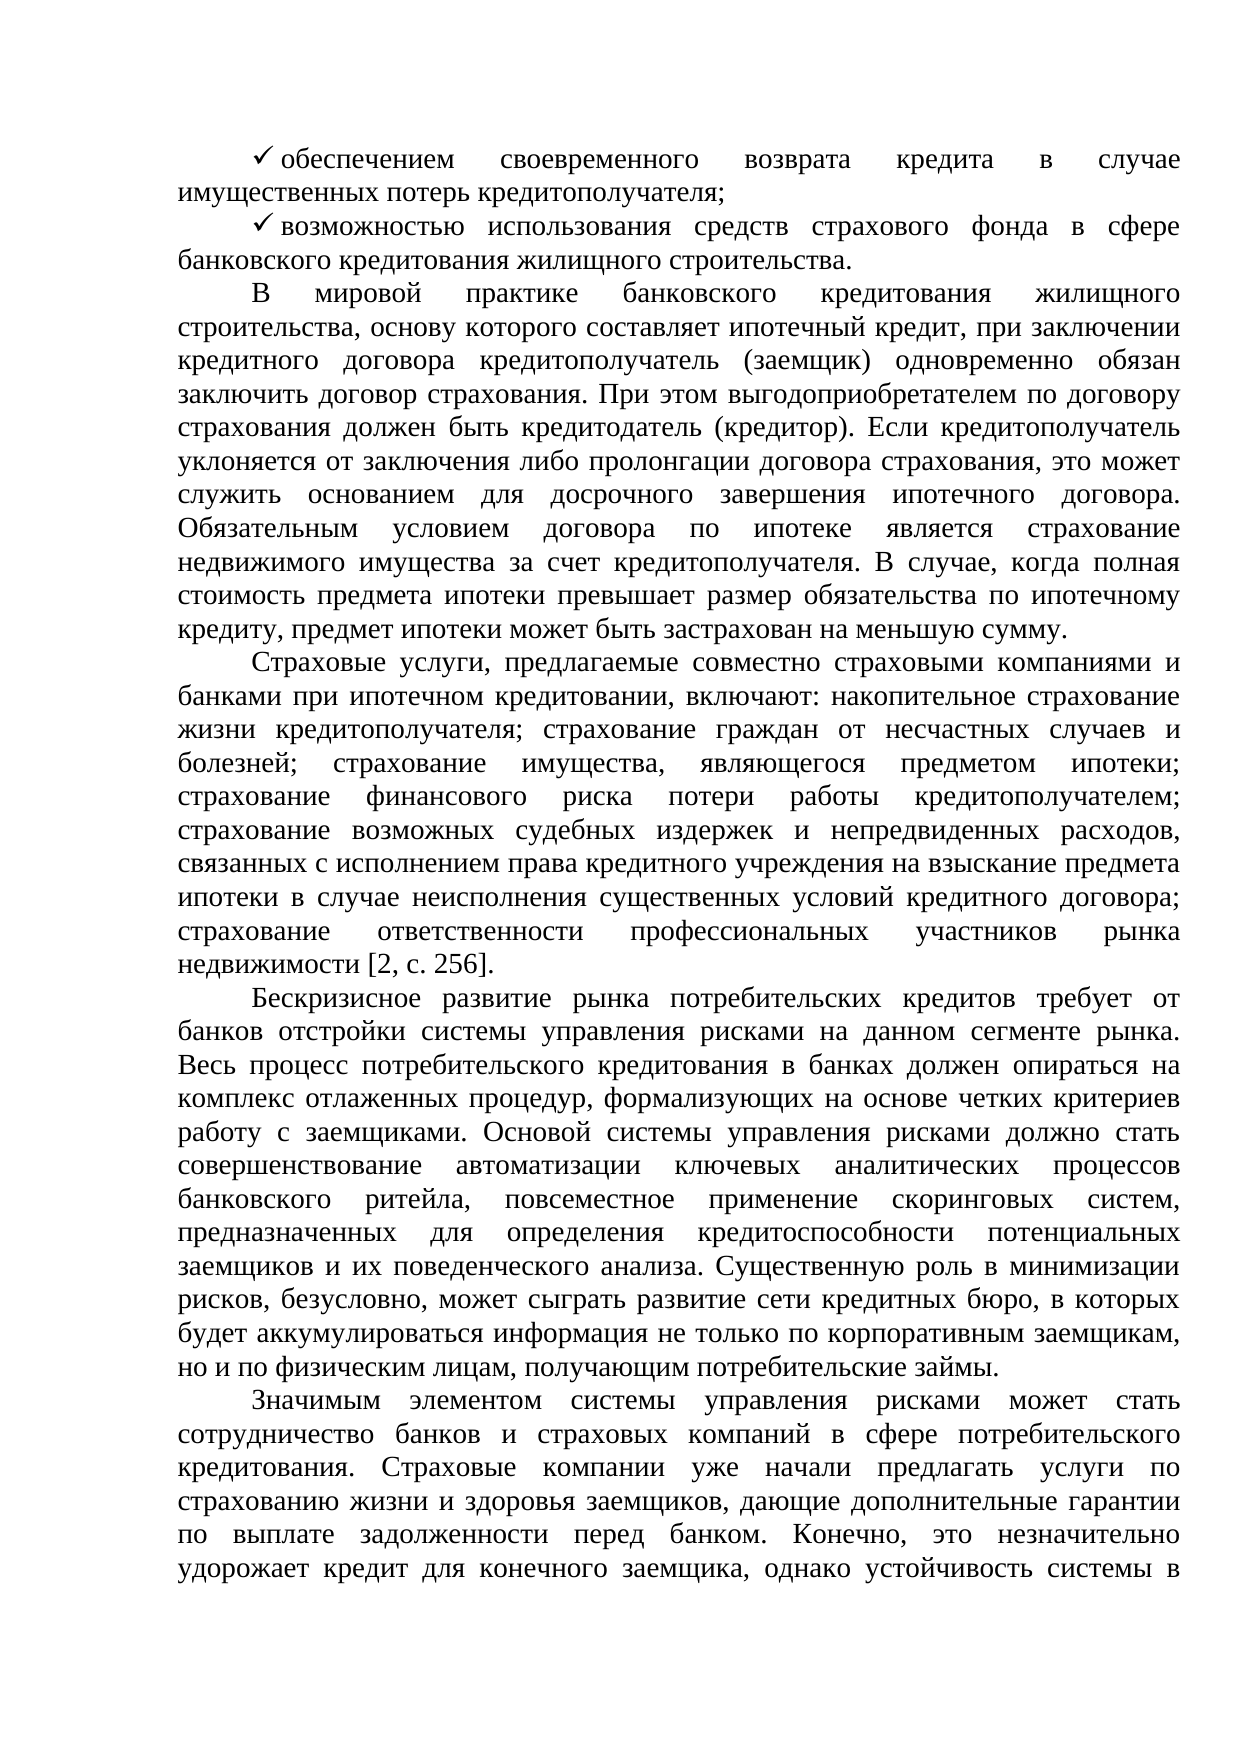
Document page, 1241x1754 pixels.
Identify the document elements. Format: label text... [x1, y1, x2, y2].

text Страховые услуги, предлагаемые совместно страховыми компаниями и банками при ипотечном кредитовании, включают: накопительное страхование жизни кредитополучателя; страхование граждан от несчастных случаев и болезней; страхование имущества, являющегося предметом ипотеки; страхование финансового риска потери работы кредитополучателем; страхование возможных судебных издержек и непредвиденных расходов, связанных с исполнением права кредитного учреждения на взыскание предмета ипотеки в случае неисполнения существенных условий кредитного договора; страхование ответственности профессиональных участников рынка недвижимости [2, с. 256]. [177, 644, 1181, 980]
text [177, 1382, 1181, 1583]
text Бескризисное развитие рынка потребительских кредитов требует от банков отстройки системы управления рисками на данном сегменте рынка. Весь процесс потребительского кредитования в банках должен опираться на комплекс отлаженных процедур, формализующих на основе четких критериев работу с заемщиками. Основой системы управления рисками должно стать совершенствование автоматизации ключевых аналитических процессов банковского ритейла, повсеместное применение скоринговых систем, предназначенных для определения кредитоспособности потенциальных заемщиков и их поведенческого анализа. Существенную роль в минимизации рисков, безусловно, может сыграть развитие сети кредитных бюро, в которых будет аккумулироваться информация не только по корпоративным заемщикам, но и по физическим лицам, получающим потребительские займы. [177, 980, 1181, 1382]
text В мировой практике банковского кредитования жилищного строительства, основу которого составляет ипотечный кредит, при заключении кредитного договора кредитополучатель (заемщик) одновременно обязан заключить договор страхования. При этом выгодоприобретателем по договору страхования должен быть кредитодатель (кредитор). Если кредитополучатель уклоняется от заключения либо пролонгации договора страхования, это может служить основанием для досрочного завершения ипотечного договора. Обязательным условием договора по ипотеке является страхование недвижимого имущества за счет кредитополучателя. В случае, когда полная стоимость предмета ипотеки превышает размер обязательства по ипотечному кредиту, предмет ипотеки может быть застрахован на меньшую сумму. [177, 275, 1181, 644]
list возможностью использования средств страхового фонда в сфере банковского кредитования жилищного строительства. [177, 208, 1181, 275]
list обеспечением своевременного возврата кредита в случае имущественных потерь кредитополучателя; [177, 141, 1181, 208]
